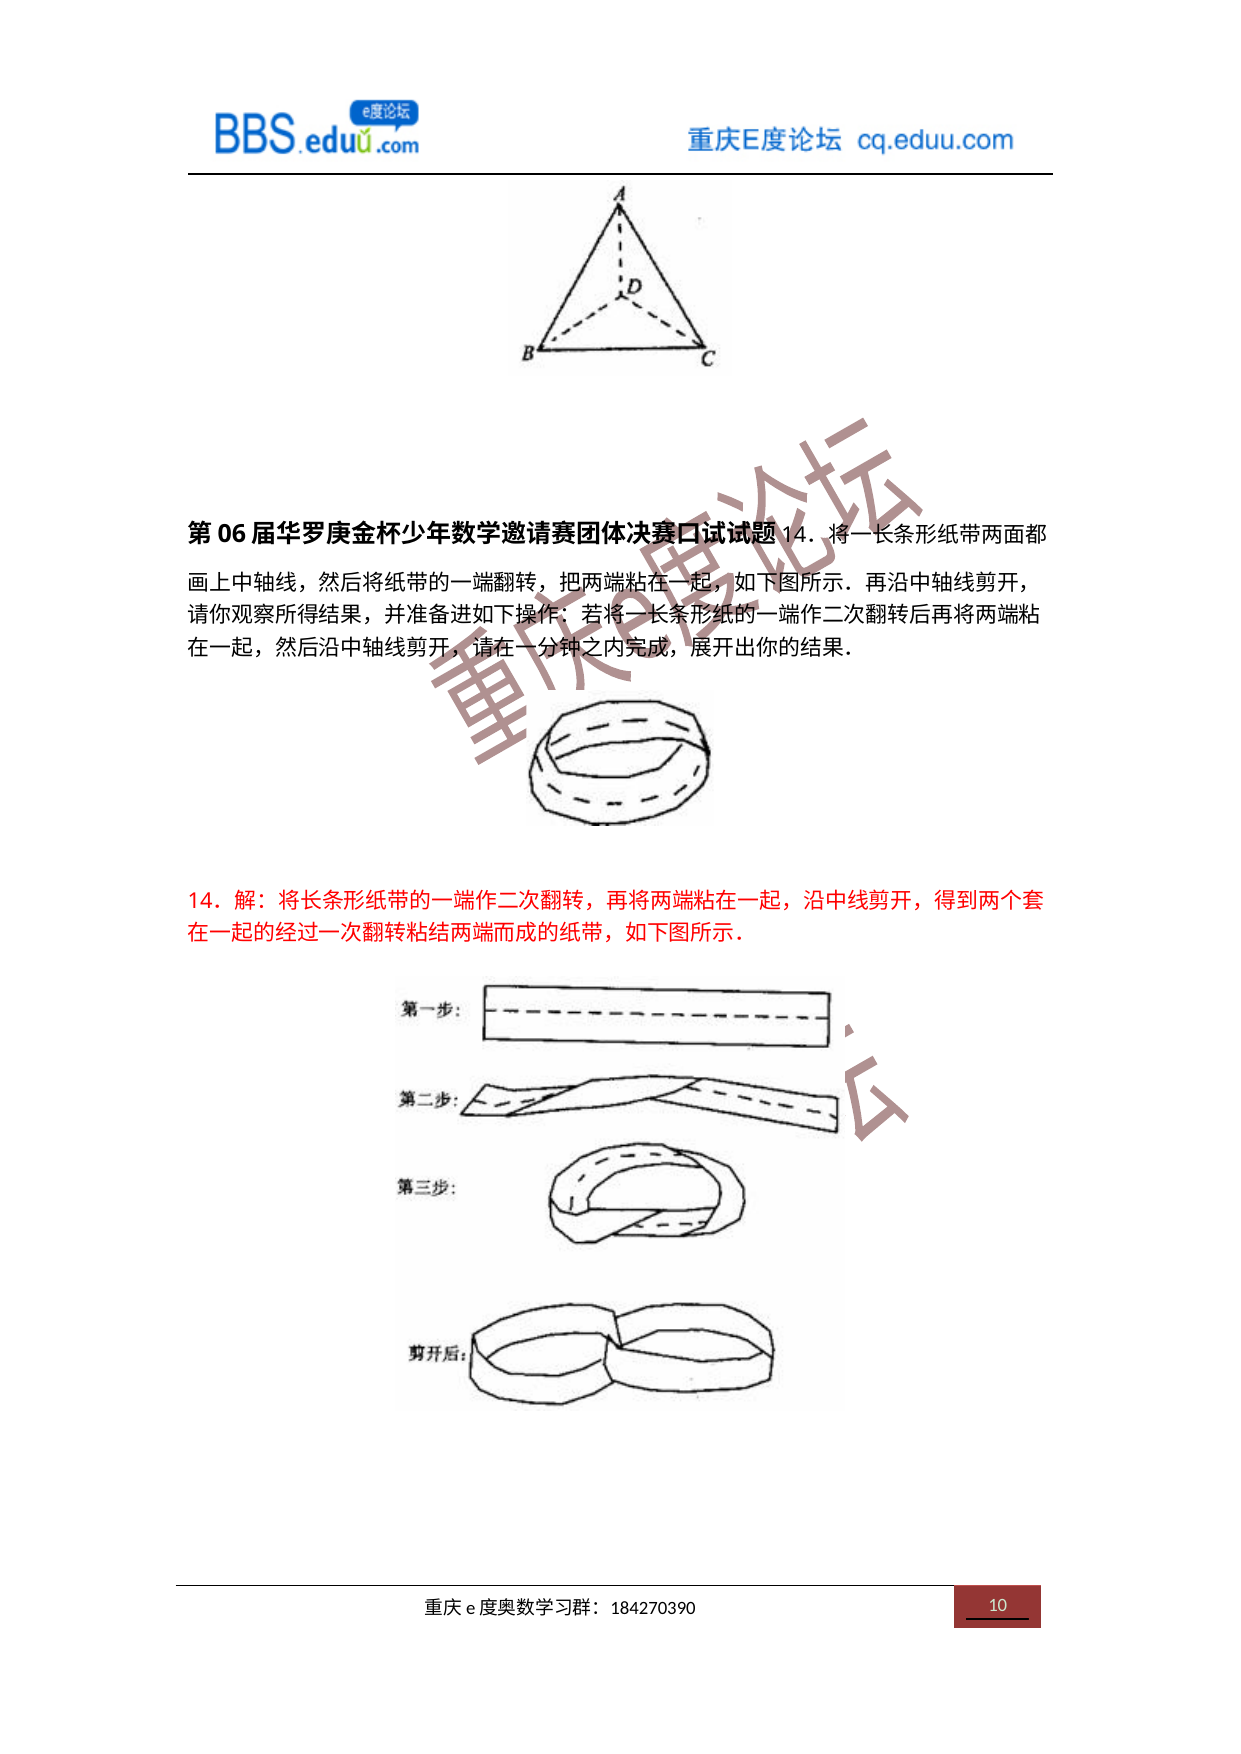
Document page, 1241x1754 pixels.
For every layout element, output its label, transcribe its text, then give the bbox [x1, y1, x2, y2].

picture [395, 976, 845, 1411]
picture [526, 690, 714, 826]
text 第06届华罗庚金杯少年数学邀请赛团体决赛口试试题14．将一长条形纸带两面都画上中轴线，然后将纸带的一端翻转，把两端粘在一起，如下图所示．再沿中轴线剪开，请你观察所得结果，并准备进如下操作：若将一长条形纸的一端作二次翻转后再将两端粘在一起，然后沿中轴线剪开，请在一分钟之内完成，展开出你的结果． [187, 499, 1053, 662]
picture [187, 88, 1053, 171]
text 14．解：将长条形纸带的一端作二次翻转，再将两端粘在一起，沿中线剪开，得到两个套在一起的经过一次翻转粘结两端而成的纸带，如下图所示． [187, 882, 1053, 947]
picture [507, 180, 733, 376]
